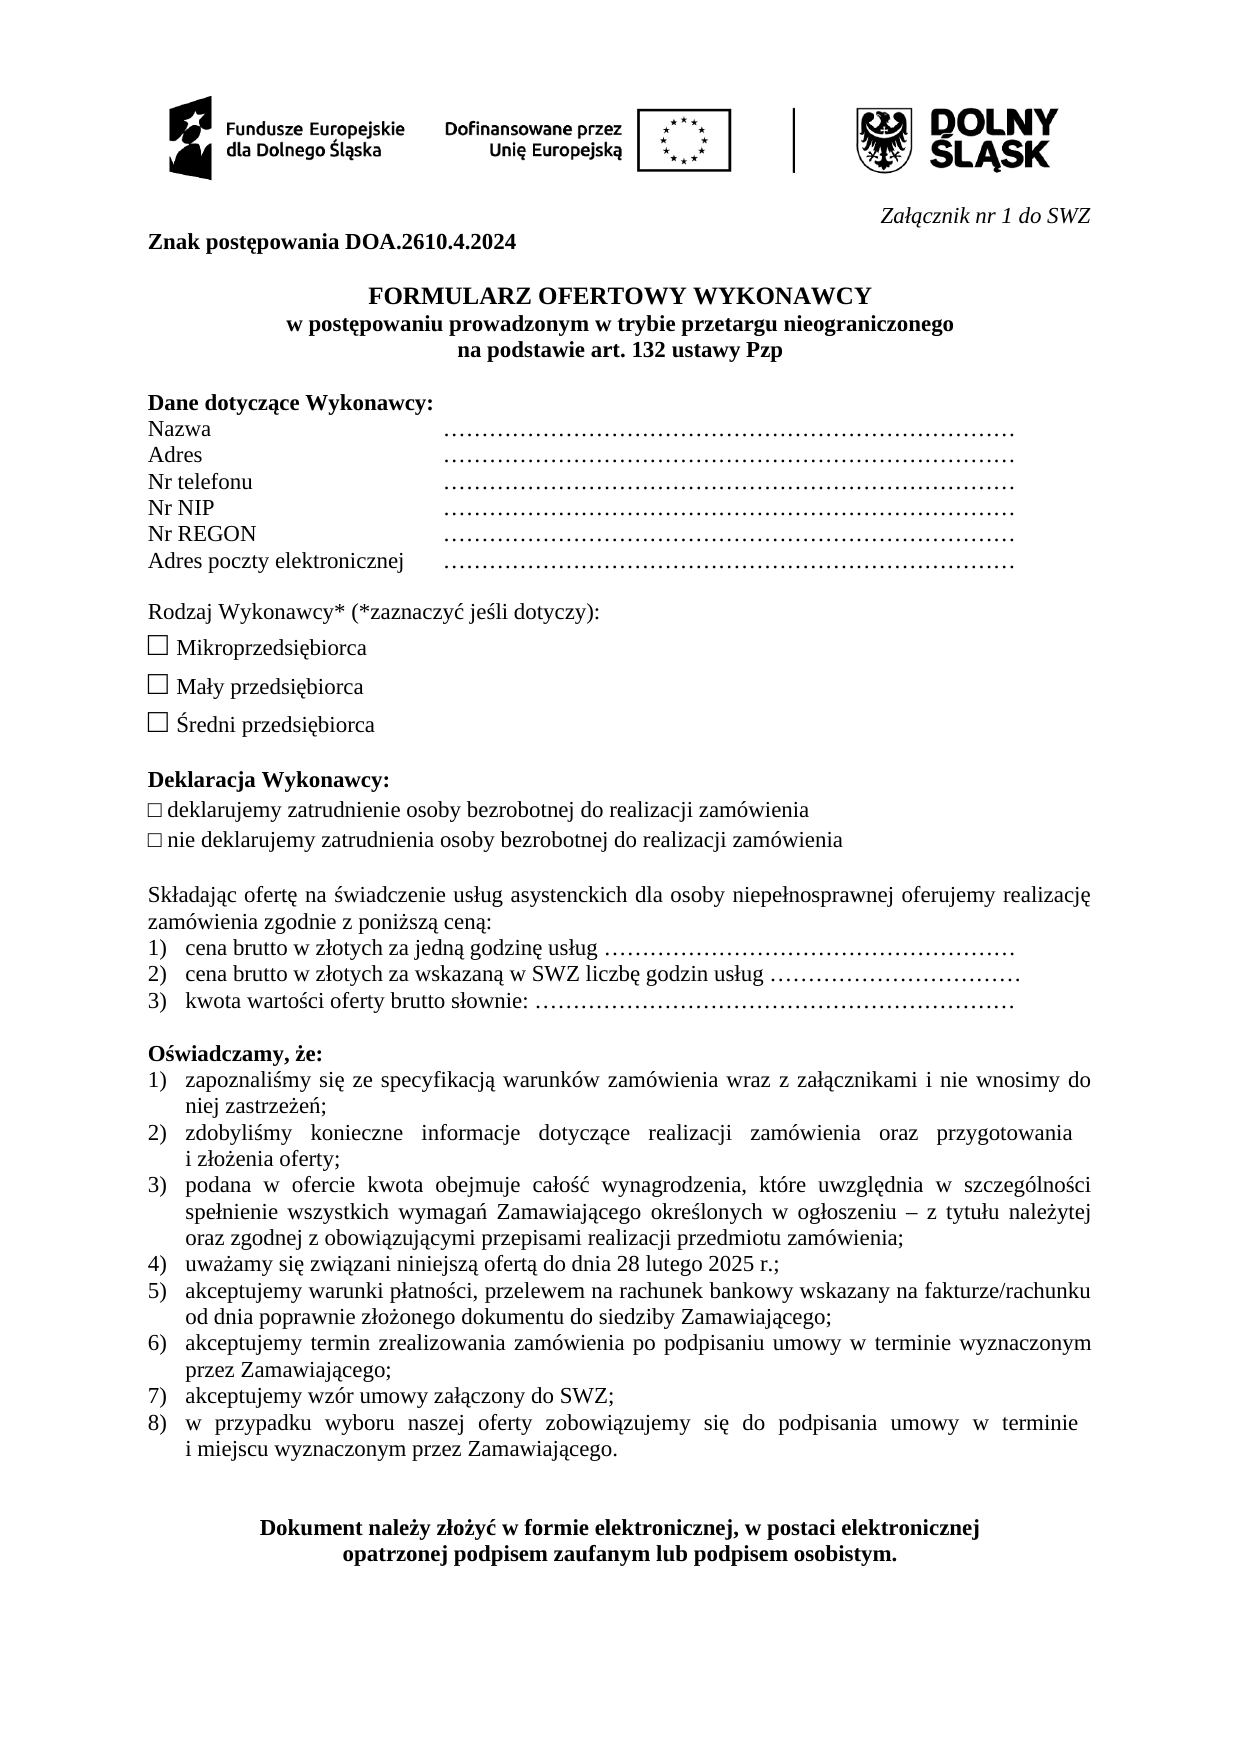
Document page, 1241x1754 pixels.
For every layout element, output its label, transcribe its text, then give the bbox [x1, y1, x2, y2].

text Nr telefonu ………………………………………………………………… [148, 468, 1093, 494]
text Znak postępowania DOA.2610.4.2024 [148, 228, 1093, 254]
text □ nie deklarujemy zatrudnienia osoby bezrobotnej do realizacji zamówienia [148, 826, 1093, 853]
text Nr REGON ………………………………………………………………… [148, 521, 1093, 547]
text opatrzonej podpisem zaufanym lub podpisem osobistym. [148, 1540, 1093, 1567]
list w przypadku wyboru naszej oferty zobowiązujemy się do podpisania umowy w terminie i miejscu wyznaczonym przez Zamawiającego. [148, 1408, 1093, 1461]
text Składając ofertę na świadczenie usług asystenckich dla osoby niepełnosprawnej oferujemy realizację zamówienia zgodnie z poniższą ceną: [148, 881, 1093, 934]
text □ Mikroprzedsiębiorca [148, 624, 1093, 663]
text □ Mały przedsiębiorca [148, 663, 1093, 701]
text na podstawie art. 132 ustawy Pzp [148, 336, 1093, 362]
text Nazwa ………………………………………………………………… [148, 415, 1093, 441]
list zapoznaliśmy się ze specyfikacją warunków zamówienia wraz z załącznikami i nie wnosimy do niej zastrzeżeń; [148, 1066, 1093, 1119]
list podana w ofercie kwota obejmuje całość wynagrodzenia, które uwzględnia w szczególności spełnienie wszystkich wymagań Zamawiającego określonych w ogłoszeniu – z tytułu należytej oraz zgodnej z obowiązującymi przepisami realizacji przedmiotu zamówienia; [148, 1171, 1093, 1250]
text □ Średni przedsiębiorca [148, 701, 1093, 739]
text Oświadczamy, że: [148, 1039, 1093, 1066]
text w postępowaniu prowadzonym w trybie przetargu nieograniczonego [148, 310, 1093, 336]
list zdobyliśmy konieczne informacje dotyczące realizacji zamówienia oraz przygotowania i złożenia oferty; [148, 1119, 1093, 1171]
list uważamy się związani niniejszą ofertą do dnia 28 lutego 2025 r.; [148, 1250, 1093, 1277]
text Załącznik nr 1 do SWZ [148, 202, 1093, 228]
text □ deklarujemy zatrudnienie osoby bezrobotnej do realizacji zamówienia [148, 796, 1093, 822]
text Dokument należy złożyć w formie elektronicznej, w postaci elektronicznej [148, 1514, 1093, 1540]
list cena brutto w złotych za wskazaną w SWZ liczbę godzin usług …………………………… [148, 961, 1093, 987]
text Dane dotyczące Wykonawcy: [148, 389, 1093, 415]
text Adres poczty elektronicznej ………………………………………………………………… [148, 547, 1093, 573]
list akceptujemy termin zrealizowania zamówienia po podpisaniu umowy w terminie wyznaczonym przez Zamawiającego; [148, 1329, 1093, 1382]
text Adres ………………………………………………………………… [148, 441, 1093, 468]
list akceptujemy warunki płatności, przelewem na rachunek bankowy wskazany na fakturze/rachunku od dnia poprawnie złożonego dokumentu do siedziby Zamawiającego; [148, 1277, 1093, 1329]
text Rodzaj Wykonawcy* (*zaznaczyć jeśli dotyczy): [148, 598, 1093, 624]
picture [147, 73, 1081, 202]
list akceptujemy wzór umowy załączony do SWZ; [148, 1382, 1093, 1408]
text Deklaracja Wykonawcy: [148, 766, 1093, 792]
text FORMULARZ OFERTOWY WYKONAWCY [148, 281, 1093, 310]
text Nr NIP ………………………………………………………………… [148, 494, 1093, 521]
list cena brutto w złotych za jedną godzinę usług ……………………………………………… [148, 934, 1093, 961]
list kwota wartości oferty brutto słownie: ……………………………………………………… [148, 987, 1093, 1013]
